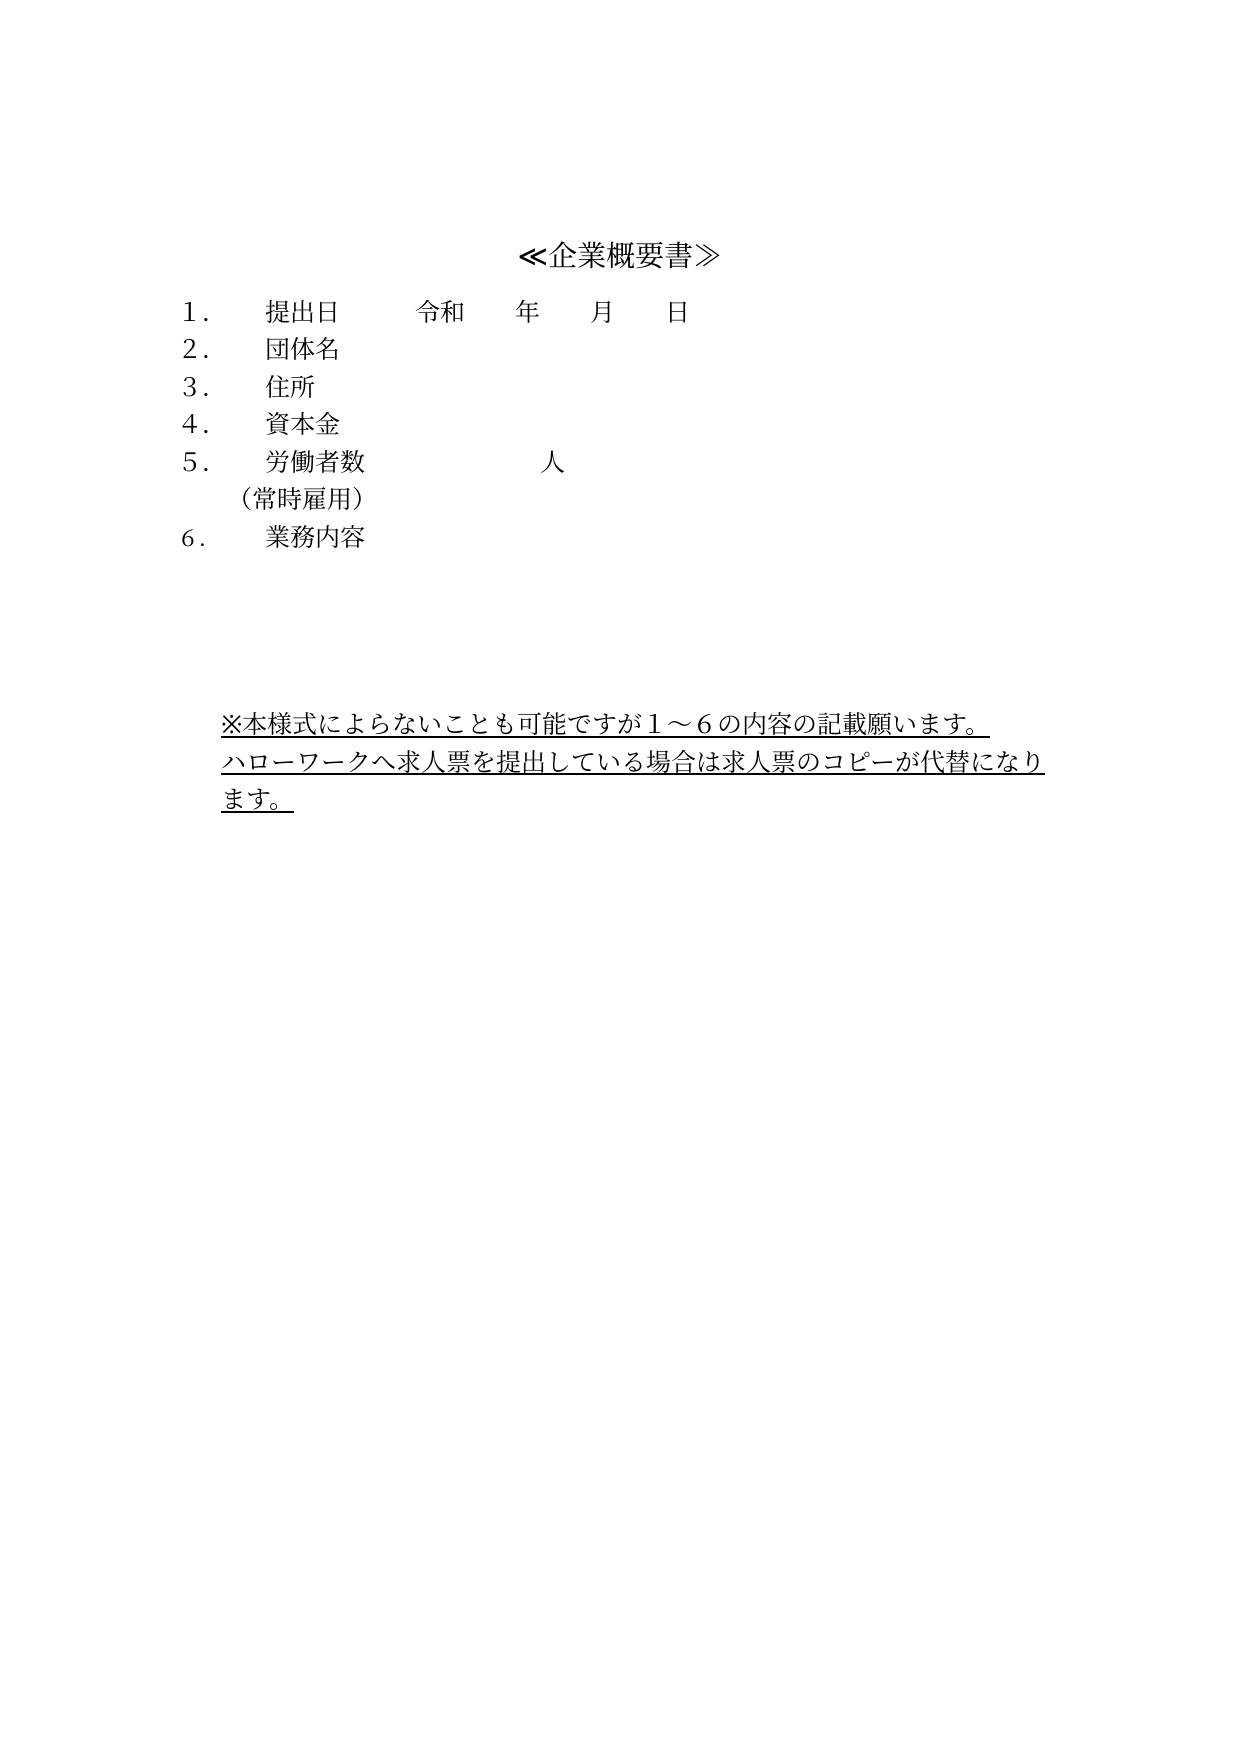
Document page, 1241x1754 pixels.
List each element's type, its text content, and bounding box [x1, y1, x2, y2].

list 団体名 [177, 329, 1063, 367]
text ≪企業概要書≫ [177, 217, 1063, 292]
list ハローワークへ求人票を提出している場合は求人票のコピーが代替になります。 [221, 742, 1063, 817]
list 業務内容 [177, 517, 1063, 554]
list ※本様式によらないことも可能ですが１～６の内容の記載願います。 [221, 704, 1063, 742]
list 住所 [177, 367, 1063, 404]
list 資本金 [177, 404, 1063, 442]
text （常時雇用） [177, 479, 1063, 517]
list 労働者数 人 [177, 442, 1063, 479]
list 提出日 令和 年 月 日 [177, 292, 1063, 329]
